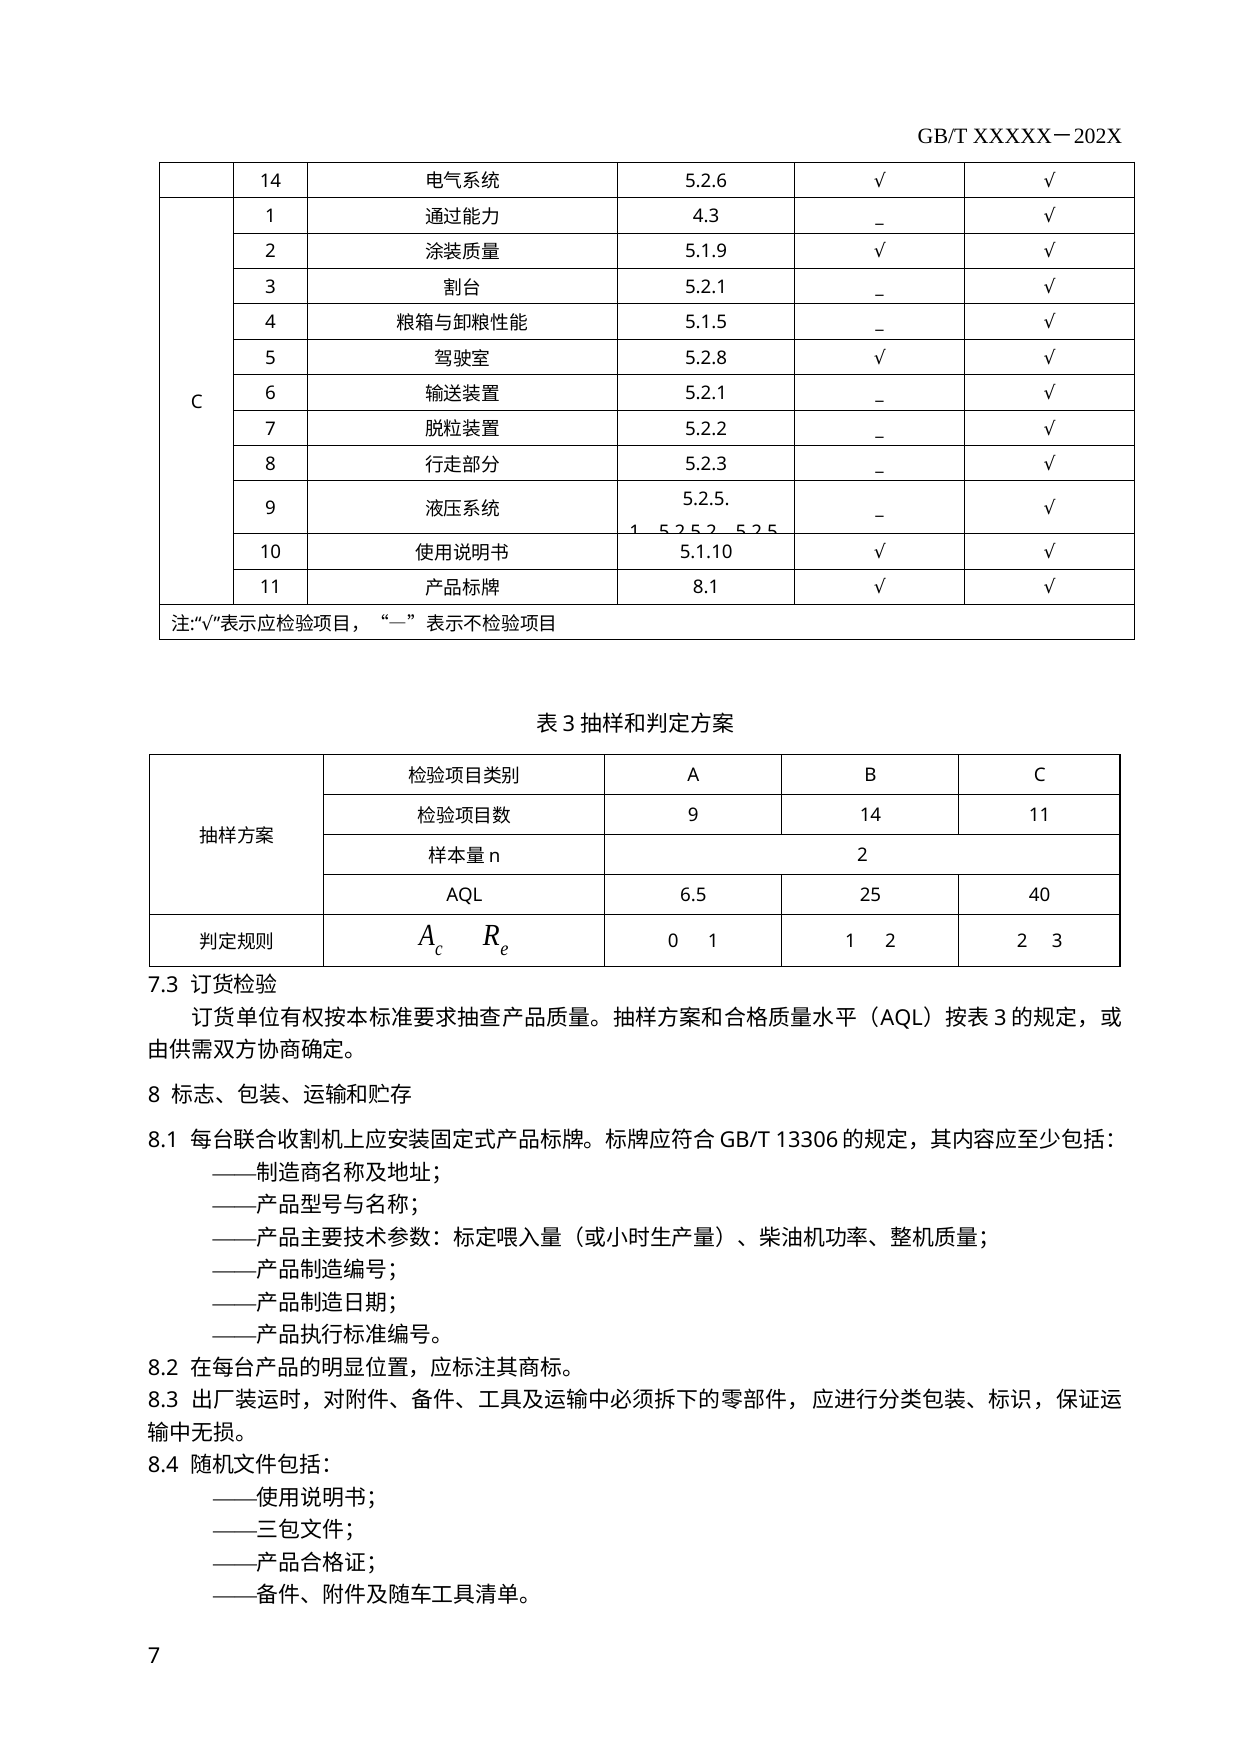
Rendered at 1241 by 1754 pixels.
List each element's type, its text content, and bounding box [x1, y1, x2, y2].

table_cell 11 [959, 795, 1119, 834]
table_header 抽样方案 [150, 755, 323, 914]
table_cell _ [795, 411, 964, 445]
table_cell 脱粒装置 [308, 411, 617, 445]
table_header B [782, 755, 958, 794]
table_cell 检验项目数 [324, 795, 604, 834]
table_cell 5.2.8 [618, 340, 794, 374]
table_cell _ [795, 269, 964, 303]
text 8.3 出厂装运时，对附件、备件、工具及运输中必须拆下的零部件，应进行分类包装、标识，保证运输中无损。 [148, 1382, 1122, 1447]
table_cell 5.1.10 [618, 534, 794, 568]
table_cell 涂装质量 [308, 234, 617, 268]
table_cell √ [795, 234, 964, 268]
table_cell 5.2.2 [618, 411, 794, 445]
table_cell 14 [782, 795, 958, 834]
text ——备件、附件及随车工具清单。 [192, 1577, 1122, 1609]
table_cell 14 [234, 163, 307, 197]
table_cell 11 [234, 570, 307, 604]
table_cell 行走部分 [308, 446, 617, 480]
table_cell 1 [234, 198, 307, 232]
table_cell 产品标牌 [308, 570, 617, 604]
table_cell 5.2.3 [618, 446, 794, 480]
table_cell 5.2.5.1，5.2.5.2，5.2.5.4 [618, 481, 794, 533]
table_cell √ [965, 304, 1134, 339]
table_cell 电气系统 [308, 163, 617, 197]
table_cell 9 [605, 795, 781, 834]
table_cell 粮箱与卸粮性能 [308, 304, 617, 339]
table_cell 驾驶室 [308, 340, 617, 374]
table_cell √ [795, 163, 964, 197]
table_cell 使用说明书 [308, 534, 617, 568]
table_cell √ [965, 411, 1134, 445]
table_cell 9 [234, 481, 307, 533]
table_cell 7 [234, 411, 307, 445]
table_cell 2 [234, 234, 307, 268]
table_cell 25 [782, 875, 958, 914]
table_cell C [160, 198, 233, 604]
table_cell 4 [234, 304, 307, 339]
table_header 检验项目类别 [324, 755, 604, 794]
table_cell √ [965, 198, 1134, 232]
text 8.4 随机文件包括： [148, 1447, 1122, 1479]
text 订货单位有权按本标准要求抽查产品质量。抽样方案和合格质量水平（AQL）按表3的规定，或由供需双方协商确定。 [148, 999, 1122, 1064]
text ——产品制造编号； [191, 1252, 1122, 1284]
table_cell 液压系统 [308, 481, 617, 533]
table_cell 判定规则 [150, 915, 323, 966]
table_cell 0 1 [605, 915, 781, 966]
table_cell 通过能力 [308, 198, 617, 232]
table_cell √ [795, 534, 964, 568]
table_cell [324, 915, 604, 966]
table_cell _ [795, 198, 964, 232]
table_cell √ [965, 269, 1134, 303]
table_cell 5.1.9 [618, 234, 794, 268]
table_cell √ [965, 234, 1134, 268]
text ——产品制造日期； [191, 1284, 1122, 1317]
table_cell 6 [234, 375, 307, 409]
text ——三包文件； [192, 1512, 1122, 1544]
table_cell _ [795, 481, 964, 533]
table_cell √ [965, 163, 1134, 197]
table_cell 2 [605, 835, 1119, 874]
text ——产品主要技术参数：标定喂入量（或小时生产量）、柴油机功率、整机质量； [191, 1219, 1122, 1252]
table_cell 40 [959, 875, 1119, 914]
table_cell √ [965, 340, 1134, 374]
table_cell √ [795, 570, 964, 604]
table_cell 8 [234, 446, 307, 480]
table_cell 5.2.1 [618, 375, 794, 409]
table_cell _ [795, 304, 964, 339]
text 8 标志、包装、运输和贮存 [148, 1077, 1122, 1109]
table_cell 2 3 [959, 915, 1119, 966]
table_cell 6.5 [605, 875, 781, 914]
table_cell 8.1 [618, 570, 794, 604]
table_cell √ [965, 481, 1134, 533]
table_cell √ [965, 534, 1134, 568]
table_cell 4.3 [618, 198, 794, 232]
table_cell 输送装置 [308, 375, 617, 409]
table_cell 割台 [308, 269, 617, 303]
text ——制造商名称及地址； [191, 1154, 1122, 1187]
table_cell 注:“√”表示应检验项目，“—”表示不检验项目 [160, 605, 1134, 639]
table_header C [959, 755, 1119, 794]
table_cell 10 [234, 534, 307, 568]
table_cell 样本量n [324, 835, 604, 874]
text 7.3 订货检验 [148, 967, 1122, 999]
table_cell 5.2.1 [618, 269, 794, 303]
table_cell √ [965, 446, 1134, 480]
text ——产品型号与名称； [191, 1187, 1122, 1219]
text ——产品合格证； [192, 1544, 1122, 1577]
table_cell 5.2.6 [618, 163, 794, 197]
table_cell 3 [234, 269, 307, 303]
table_cell AQL [324, 875, 604, 914]
text 8.2 在每台产品的明显位置，应标注其商标。 [148, 1349, 1122, 1382]
table_header A [605, 755, 781, 794]
text 8.1 每台联合收割机上应安装固定式产品标牌。标牌应符合GB/T 13306的规定，其内容应至少包括： [148, 1122, 1122, 1154]
table_cell 5 [234, 340, 307, 374]
table_cell 1 2 [782, 915, 958, 966]
table_cell _ [795, 375, 964, 409]
text ——使用说明书； [192, 1479, 1122, 1512]
text 表3 抽样和判定方案 [148, 705, 1122, 738]
table_cell √ [965, 375, 1134, 409]
table_cell √ [965, 570, 1134, 604]
table_cell 5.1.5 [618, 304, 794, 339]
text ——产品执行标准编号。 [191, 1317, 1122, 1349]
table_cell √ [795, 340, 964, 374]
table_cell _ [795, 446, 964, 480]
